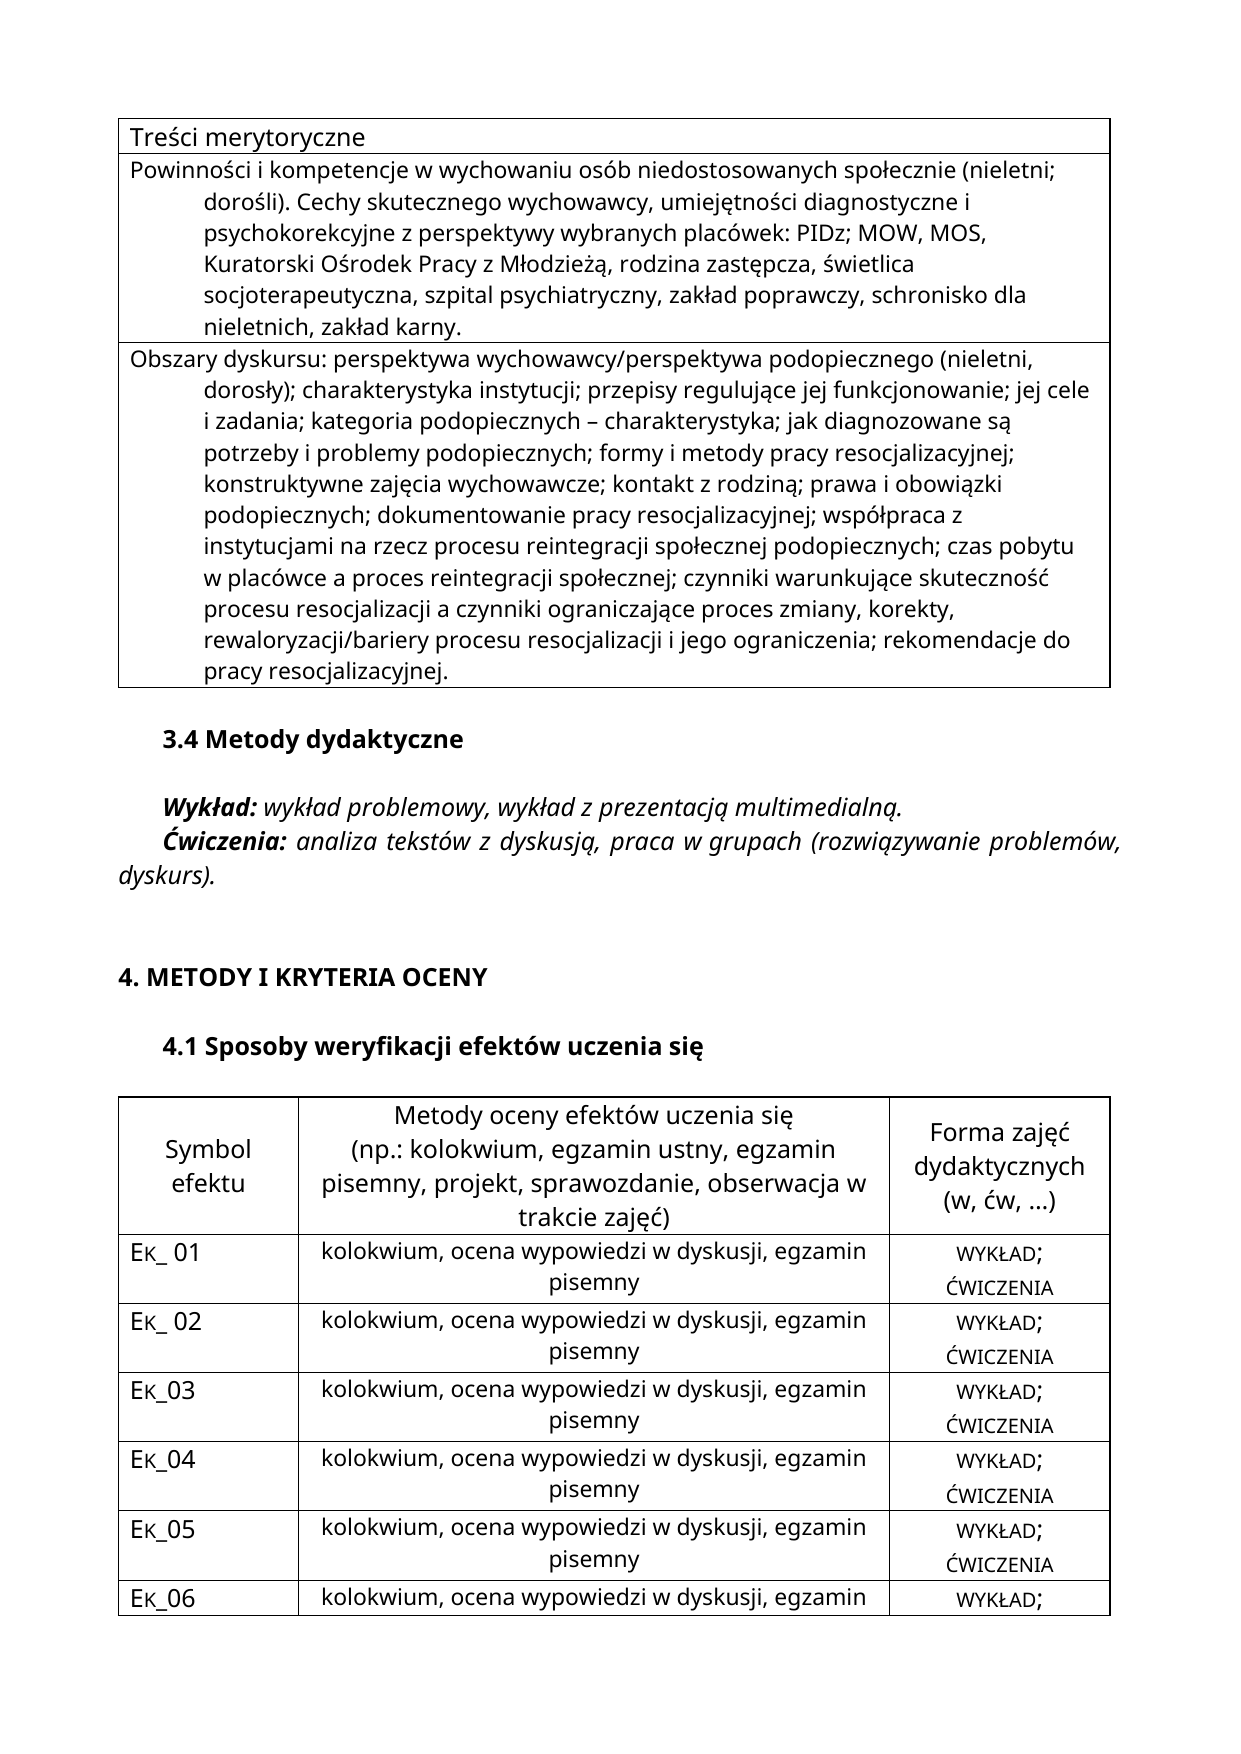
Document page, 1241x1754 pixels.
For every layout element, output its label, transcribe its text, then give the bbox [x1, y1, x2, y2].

text Wykład: wykład problemowy, wykład z prezentacją multimedialną. [118, 790, 1122, 824]
table_cell wykład; ćwiczenia [890, 1511, 1109, 1579]
text 3.4 Metody dydaktyczne [162, 722, 1122, 756]
table_header Treści merytoryczne [119, 119, 1109, 153]
table_cell Ek_05 [119, 1511, 298, 1579]
table_cell Ek_ 01 [119, 1235, 298, 1303]
table_cell kolokwium, ocena wypowiedzi w dyskusji, egzamin pisemny [299, 1304, 889, 1372]
text 4. METODY I KRYTERIA OCENY [118, 960, 1122, 994]
table_cell wykład; ćwiczenia [890, 1235, 1109, 1303]
text 4.1 Sposoby weryfikacji efektów uczenia się [162, 1028, 1122, 1062]
table_cell wykład; ćwiczenia [890, 1304, 1109, 1372]
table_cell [299, 1511, 889, 1579]
table_header Metody oceny efektów uczenia się (np.: kolokwium, egzamin ustny, egzamin pisemny, projekt, sprawozdanie, obserwacja w trakcie zajęć) [299, 1098, 889, 1234]
table_cell Powinności i kompetencje w wychowaniu osób niedostosowanych społecznie (nieletni; dorośli). Cechy skutecznego wychowawcy, umiejętności diagnostyczne i psychokorekcyjne z perspektywy wybranych placówek: PIDz; MOW, MOS, Kuratorski Ośrodek Pracy z Młodzieżą, rodzina zastępcza, świetlica socjoterapeutyczna, szpital psychiatryczny, zakład poprawczy, schronisko dla nieletnich, zakład karny. [119, 154, 1109, 342]
table_cell kolokwium, ocena wypowiedzi w dyskusji, egzamin pisemny [299, 1235, 889, 1303]
table_header Symbol efektu [119, 1098, 298, 1234]
table_cell Ek_04 [119, 1442, 298, 1510]
table_cell wykład; ćwiczenia [890, 1373, 1109, 1441]
table_cell wykład; ćwiczenia [890, 1442, 1109, 1510]
table_cell Obszary dyskursu: perspektywa wychowawcy/perspektywa podopiecznego (nieletni, dorosły); charakterystyka instytucji; przepisy regulujące jej funkcjonowanie; jej cele i zadania; kategoria podopiecznych – charakterystyka; jak diagnozowane są potrzeby i problemy podopiecznych; formy i metody pracy resocjalizacyjnej; konstruktywne zajęcia wychowawcze; kontakt z rodziną; prawa i obowiązki podopiecznych; dokumentowanie pracy resocjalizacyjnej; współpraca z instytucjami na rzecz procesu reintegracji społecznej podopiecznych; czas pobytu w placówce a proces reintegracji społecznej; czynniki warunkujące skuteczność procesu resocjalizacji a czynniki ograniczające proces zmiany, korekty, rewaloryzacji/bariery procesu resocjalizacji i jego ograniczenia; rekomendacje do pracy resocjalizacyjnej. [119, 343, 1109, 687]
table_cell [299, 1581, 889, 1614]
table_cell kolokwium, ocena wypowiedzi w dyskusji, egzamin pisemny [299, 1373, 889, 1441]
table_cell Ek_ 02 [119, 1304, 298, 1372]
table_cell Ek_06 [119, 1581, 298, 1614]
table_cell wykład; ćwiczenia [890, 1581, 1109, 1614]
table_cell Ek_03 [119, 1373, 298, 1441]
text Ćwiczenia: analiza tekstów z dyskusją, praca w grupach (rozwiązywanie problemów, dyskurs). [118, 824, 1122, 892]
table_cell kolokwium, ocena wypowiedzi w dyskusji, egzamin pisemny [299, 1442, 889, 1510]
table_header Forma zajęć dydaktycznych (w, ćw, …) [890, 1098, 1109, 1234]
